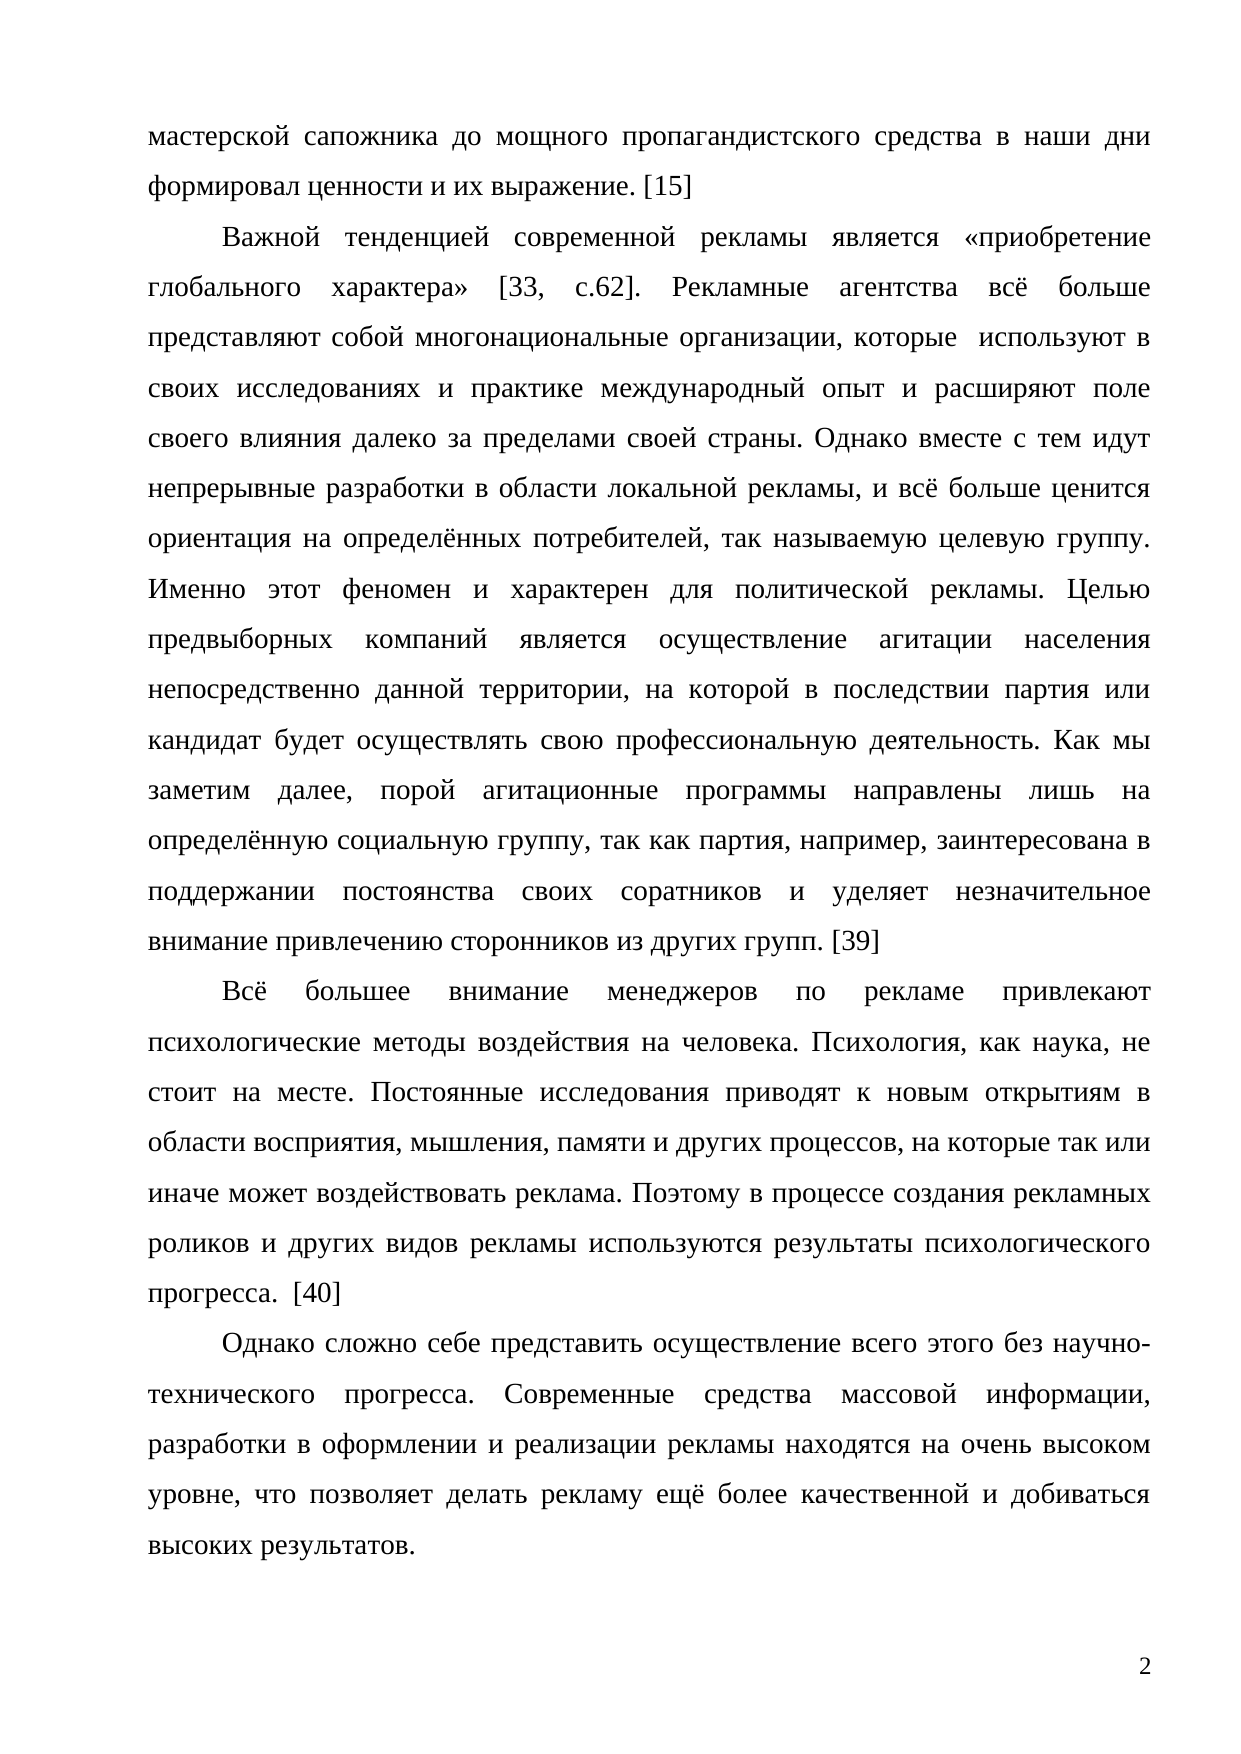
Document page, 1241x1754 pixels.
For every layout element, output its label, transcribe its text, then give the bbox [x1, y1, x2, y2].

text Важной тенденцией современной рекламы является «приобретение глобального характера» [33, с.62]. Рекламные агентства всё больше представляют собой многонациональные организации, которые используют в своих исследованиях и практике международный опыт и расширяют поле своего влияния далеко за пределами своей страны. Однако вместе с тем идут непрерывные разработки в области локальной рекламы, и всё больше ценится ориентация на определённых потребителей, так называемую целевую группу. Именно этот феномен и характерен для политической рекламы. Целью предвыборных компаний является осуществление агитации населения непосредственно данной территории, на которой в последствии партия или кандидат будет осуществлять свою профессиональную деятельность. Как мы заметим далее, порой агитационные программы направлены лишь на определённую социальную группу, так как партия, например, заинтересована в поддержании постоянства своих соратников и уделяет незначительное внимание привлечению сторонников из других групп. [39] [148, 219, 1152, 957]
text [148, 118, 1152, 202]
text Однако сложно себе представить осуществление всего этого без научно-технического прогресса. Современные средства массовой информации, разработки в оформлении и реализации рекламы находятся на очень высоком уровне, что позволяет делать рекламу ещё более качественной и добиваться высоких результатов. [148, 1326, 1152, 1560]
text Всё большее внимание менеджеров по рекламе привлекают психологические методы воздействия на человека. Психология, как наука, не стоит на месте. Постоянные исследования приводят к новым открытиям в области восприятия, мышления, памяти и других процессов, на которые так или иначе может воздействовать реклама. Поэтому в процессе создания рекламных роликов и других видов рекламы используются результаты психологического прогресса. [40] [148, 973, 1152, 1309]
